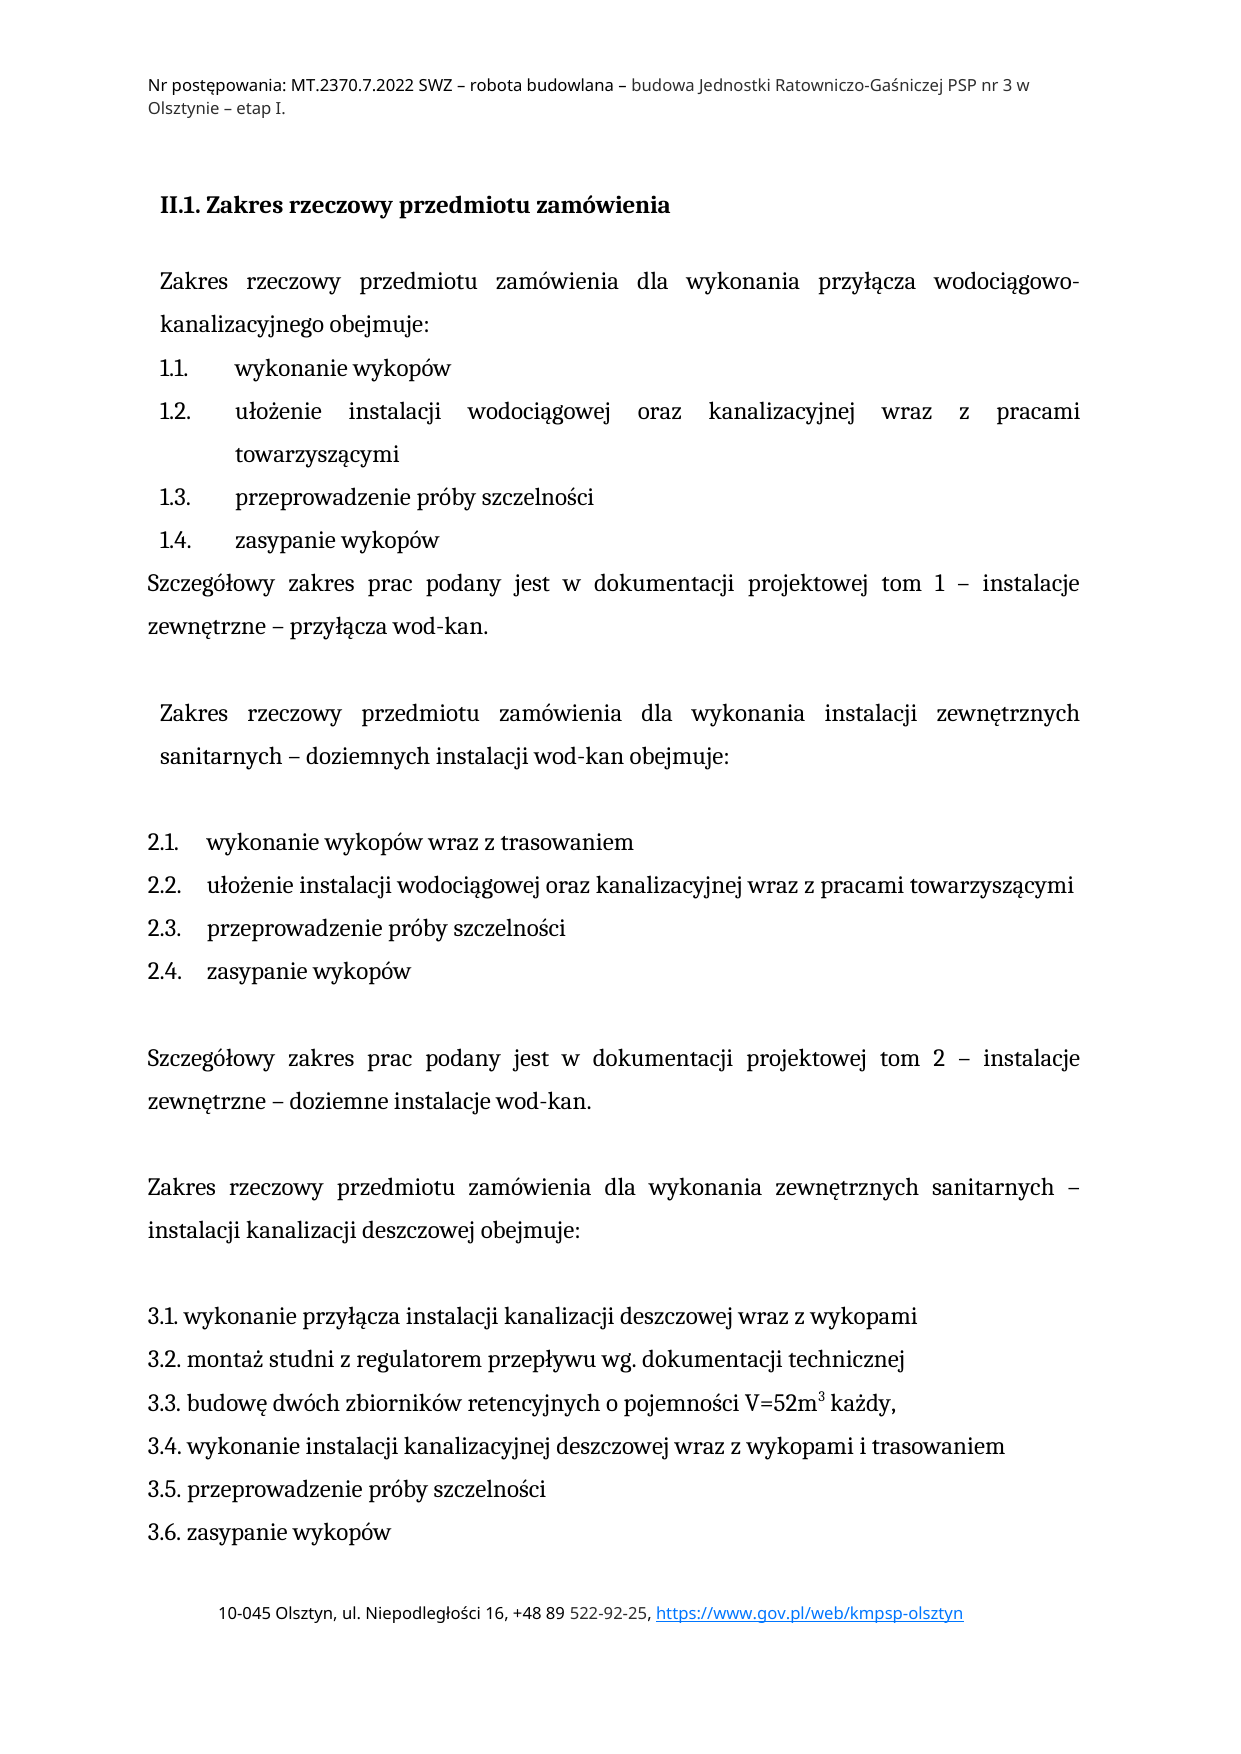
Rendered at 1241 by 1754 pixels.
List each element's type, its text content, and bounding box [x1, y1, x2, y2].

text 3.6. zasypanie wykopów [148, 1518, 1081, 1547]
list wykonanie wykopów wraz z trasowaniem [148, 828, 1081, 857]
text Szczegółowy zakres prac podany jest w dokumentacji projektowej tom 2 – instalacje zewnętrzne – doziemne instalacje wod-kan. [148, 1043, 1081, 1115]
text 3.4. wykonanie instalacji kanalizacyjnej deszczowej wraz z wykopami i trasowaniem [148, 1432, 1081, 1460]
text 3.2. montaż studni z regulatorem przepływu wg. dokumentacji technicznej [148, 1345, 1081, 1374]
text Zakres rzeczowy przedmiotu zamówienia dla wykonania zewnętrznych sanitarnych – instalacji kanalizacji deszczowej obejmuje: [148, 1173, 1081, 1245]
list przeprowadzenie próby szczelności [148, 914, 1081, 943]
text 3.1. wykonanie przyłącza instalacji kanalizacji deszczowej wraz z wykopami [148, 1302, 1081, 1331]
text 3.3. budowę dwóch zbiorników retencyjnych o pojemności V=52m3 każdy, [148, 1388, 1081, 1417]
text 3.5. przeprowadzenie próby szczelności [148, 1475, 1081, 1503]
list ułożenie instalacji wodociągowej oraz kanalizacyjnej wraz z pracami towarzyszącymi [160, 397, 1081, 468]
list zasypanie wykopów [160, 526, 1081, 555]
list wykonanie wykopów [160, 353, 1081, 382]
text Szczegółowy zakres prac podany jest w dokumentacji projektowej tom 1 – instalacje zewnętrzne – przyłącza wod-kan. [148, 569, 1081, 641]
list przeprowadzenie próby szczelności [160, 483, 1081, 512]
text Zakres rzeczowy przedmiotu zamówienia dla wykonania przyłącza wodociągowo-kanalizacyjnego obejmuje: [160, 267, 1081, 339]
text II.1. Zakres rzeczowy przedmiotu zamówienia [160, 191, 1093, 219]
text Zakres rzeczowy przedmiotu zamówienia dla wykonania instalacji zewnętrznych sanitarnych – doziemnych instalacji wod-kan obejmuje: [160, 698, 1081, 770]
list zasypanie wykopów [148, 957, 1081, 986]
list ułożenie instalacji wodociągowej oraz kanalizacyjnej wraz z pracami towarzyszącymi [148, 871, 1081, 900]
